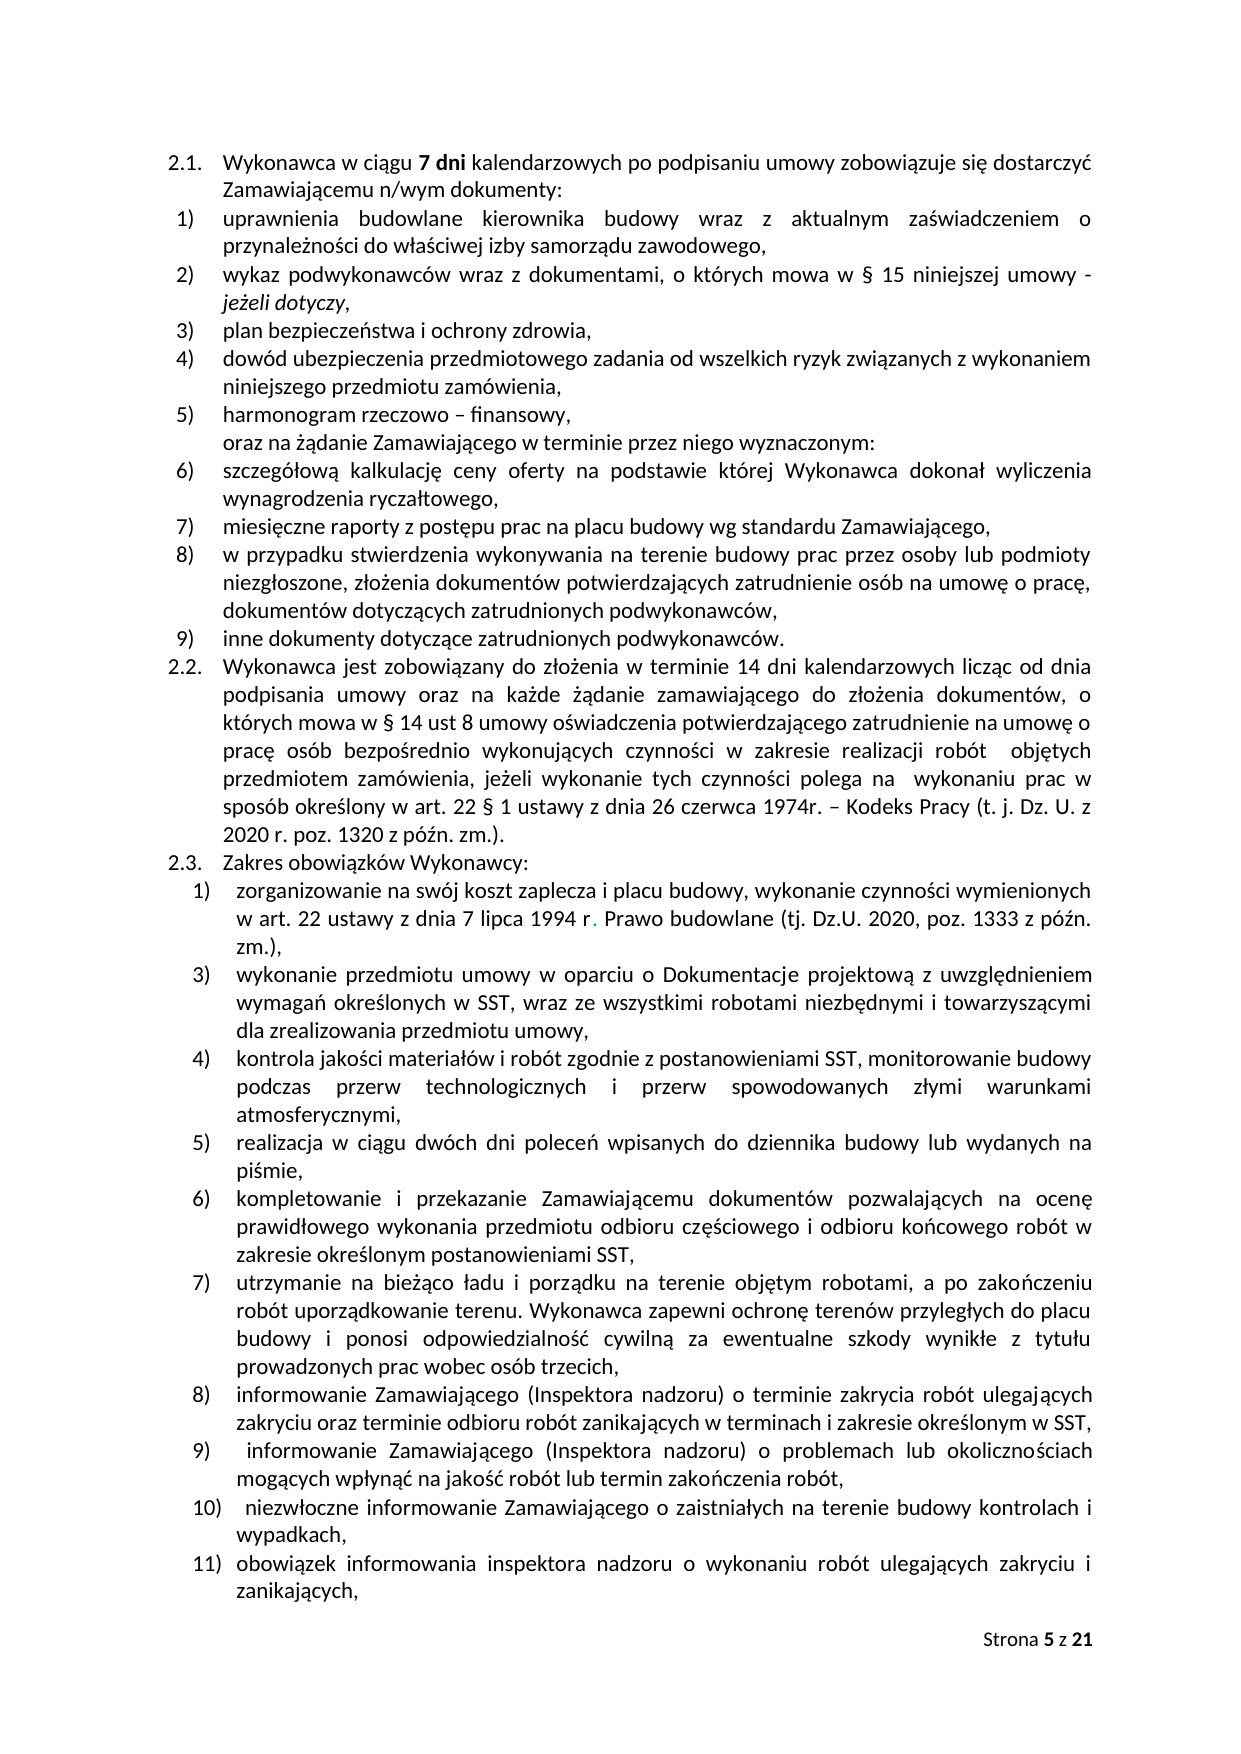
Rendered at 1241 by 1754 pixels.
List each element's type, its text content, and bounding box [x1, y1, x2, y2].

text 8) informowanie Zamawiającego (Inspektora nadzoru) o terminie zakrycia robót ulegających zakryciu oraz terminie odbioru robót zanikających w terminach i zakresie określonym w SST, [192, 1381, 1093, 1437]
list dowód ubezpieczenia przedmiotowego zadania od wszelkich ryzyk związanych z wykonaniem niniejszego przedmiotu zamówienia, [185, 344, 1093, 400]
list Wykonawca jest zobowiązany do złożenia w terminie 14 dni kalendarzowych licząc od dnia podpisania umowy oraz na każde żądanie zamawiającego do złożenia dokumentów, o których mowa w § 14 ust 8 umowy oświadczenia potwierdzającego zatrudnienie na umowę o pracę osób bezpośrednio wykonujących czynności w zakresie realizacji robót objętych przedmiotem zamówienia, jeżeli wykonanie tych czynności polega na wykonaniu prac w sposób określony w art. 22 § 1 ustawy z dnia 26 czerwca 1974r. – Kodeks Pracy (t. j. Dz. U. z 2020 r. poz. 1320 z późn. zm.). [185, 652, 1093, 848]
list Zakres obowiązków Wykonawcy: [185, 848, 1093, 876]
list harmonogram rzeczowo – finansowy, [185, 400, 1093, 428]
list inne dokumenty dotyczące zatrudnionych podwykonawców. [185, 624, 1093, 652]
text 9) informowanie Zamawiającego (Inspektora nadzoru) o problemach lub okolicznościach mogących wpłynąć na jakość robót lub termin zakończenia robót, [192, 1437, 1093, 1493]
text 7) utrzymanie na bieżąco ładu i porządku na terenie objętym robotami, a po zakończeniu robót uporządkowanie terenu. Wykonawca zapewni ochronę terenów przyległych do placu budowy i ponosi odpowiedzialność cywilną za ewentualne szkody wynikłe z tytułu prowadzonych prac wobec osób trzecich, [192, 1268, 1093, 1381]
list miesięczne raporty z postępu prac na placu budowy wg standardu Zamawiającego, [185, 512, 1093, 540]
text oraz na żądanie Zamawiającego w terminie przez niego wyznaczonym: [223, 428, 1093, 456]
text 6) kompletowanie i przekazanie Zamawiającemu dokumentów pozwalających na ocenę prawidłowego wykonania przedmiotu odbioru częściowego i odbioru końcowego robót w zakresie określonym postanowieniami SST, [192, 1184, 1093, 1268]
text 5) realizacja w ciągu dwóch dni poleceń wpisanych do dziennika budowy lub wydanych na piśmie, [192, 1128, 1093, 1184]
text 1) zorganizowanie na swój koszt zaplecza i placu budowy, wykonanie czynności wymienionych w art. 22 ustawy z dnia 7 lipca 1994 r. Prawo budowlane (tj. Dz.U. 2020, poz. 1333 z późn. zm.), [192, 876, 1093, 960]
list wykaz podwykonawców wraz z dokumentami, o których mowa w § 15 niniejszej umowy - jeżeli dotyczy, [185, 260, 1093, 316]
list w przypadku stwierdzenia wykonywania na terenie budowy prac przez osoby lub podmioty niezgłoszone, złożenia dokumentów potwierdzających zatrudnienie osób na umowę o pracę, dokumentów dotyczących zatrudnionych podwykonawców, [185, 540, 1093, 624]
list Wykonawca w ciągu 7 dni kalendarzowych po podpisaniu umowy zobowiązuje się dostarczyć Zamawiającemu n/wym dokumenty: [185, 148, 1093, 204]
text 10) niezwłoczne informowanie Zamawiającego o zaistniałych na terenie budowy kontrolach i wypadkach, [192, 1493, 1093, 1549]
text 4) kontrola jakości materiałów i robót zgodnie z postanowieniami SST, monitorowanie budowy podczas przerw technologicznych i przerw spowodowanych złymi warunkami atmosferycznymi, [192, 1044, 1093, 1128]
list plan bezpieczeństwa i ochrony zdrowia, [185, 316, 1093, 344]
text 11) obowiązek informowania inspektora nadzoru o wykonaniu robót ulegających zakryciu i zanikających, [192, 1549, 1093, 1605]
text 3) wykonanie przedmiotu umowy w oparciu o Dokumentacje projektową z uwzględnieniem wymagań określonych w SST, wraz ze wszystkimi robotami niezbędnymi i towarzyszącymi dla zrealizowania przedmiotu umowy, [192, 960, 1093, 1044]
list uprawnienia budowlane kierownika budowy wraz z aktualnym zaświadczeniem o przynależności do właściwej izby samorządu zawodowego, [185, 204, 1093, 260]
list szczegółową kalkulację ceny oferty na podstawie której Wykonawca dokonał wyliczenia wynagrodzenia ryczałtowego, [185, 456, 1093, 512]
